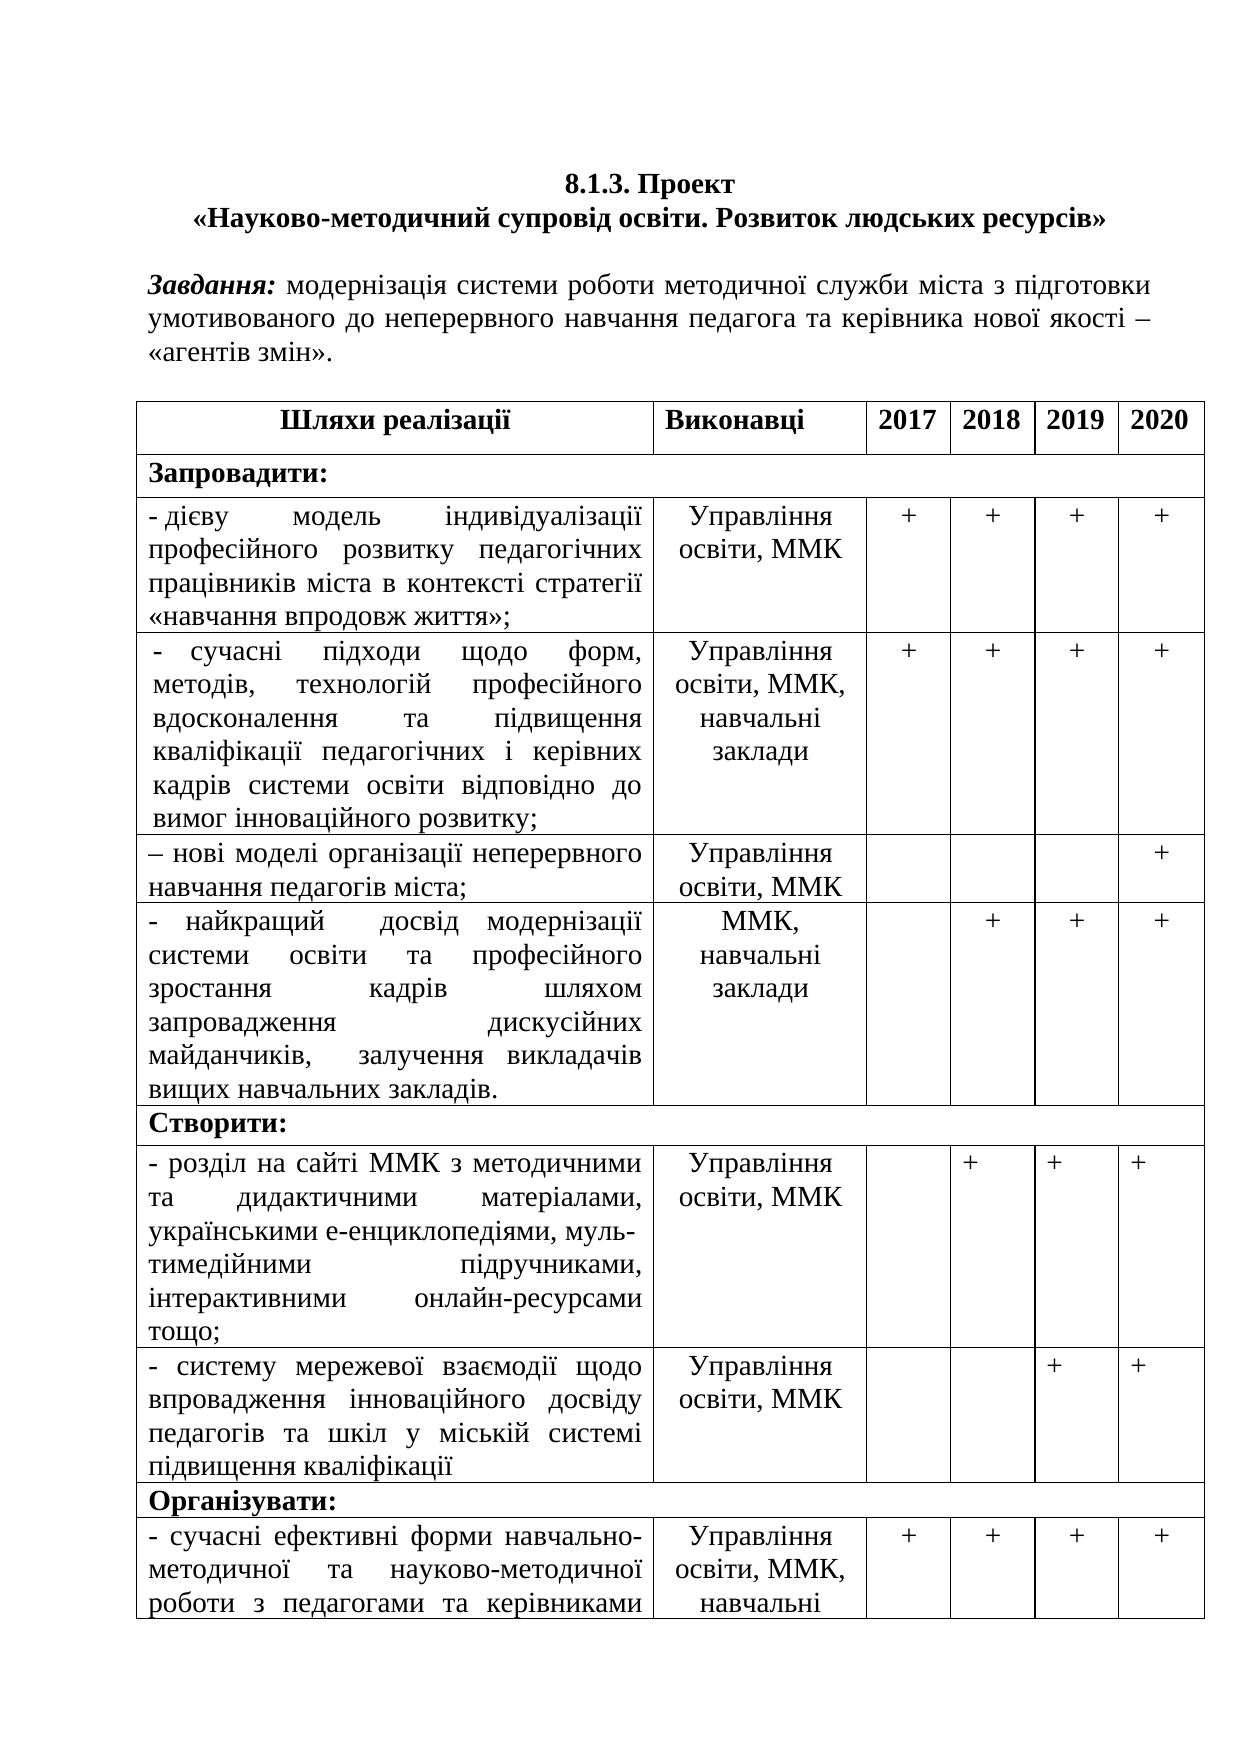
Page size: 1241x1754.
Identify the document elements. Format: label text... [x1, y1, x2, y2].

table_cell Управління освіти, ММК [654, 498, 866, 632]
table_cell [951, 835, 1034, 902]
table_cell + [1119, 498, 1204, 632]
table_cell - розділ на сайті ММК з методичними та дидактичними матеріалами, українськими е-енциклопедіями, муль-тимедійними підручниками, інтерактивними онлайн-ресурсами тощо; [137, 1146, 653, 1347]
table_cell + [1119, 1518, 1204, 1618]
table_cell Управління освіти, ММК [654, 1348, 866, 1482]
table_header Виконавці [654, 402, 866, 454]
table_cell [951, 1348, 1034, 1482]
table_cell + [1036, 498, 1118, 632]
table_cell ММК, навчальні заклади [654, 903, 866, 1104]
table_cell – нові моделі організації неперервного навчання педагогів міста; [137, 835, 653, 902]
table_header 2017 [867, 402, 950, 454]
text Завдання: модернізація системи роботи методичної служби міста з підготовки умотивованого до неперервного навчання педагога та керівника нової якості – «агентів змін». [148, 267, 1152, 368]
text 8.1.3. Проект [148, 166, 1152, 200]
table_cell + [1119, 835, 1204, 902]
table_cell + [1036, 633, 1118, 834]
table_cell [1036, 835, 1118, 902]
table_cell Управління освіти, ММК [654, 835, 866, 902]
table_cell [867, 903, 950, 1104]
table_cell [867, 835, 950, 902]
table_header 2019 [1036, 402, 1118, 454]
table_cell + [951, 903, 1034, 1104]
table_header Шляхи реалізації [137, 402, 653, 454]
table_cell Створити: [137, 1106, 1204, 1144]
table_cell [137, 1518, 653, 1618]
table_cell - дієву модель індивідуалізації професійного розвитку педагогічних працівників міста в контексті стратегії «навчання впродовж життя»; [137, 498, 653, 632]
table_cell + [1119, 1146, 1204, 1347]
table_cell Організувати: [137, 1483, 1204, 1517]
table_cell + [867, 1518, 950, 1618]
table_cell [867, 1348, 950, 1482]
table_cell + [867, 498, 950, 632]
table_cell [867, 1146, 950, 1347]
table_header 2018 [951, 402, 1034, 454]
table_cell + [1036, 1348, 1118, 1482]
table_header 2020 [1119, 402, 1204, 454]
table_cell + [1036, 1518, 1118, 1618]
table_cell + [1119, 633, 1204, 834]
table_cell Управління освіти, ММК [654, 1146, 866, 1347]
table_cell + [951, 1146, 1034, 1347]
list «Науково-методичний супровід освіти. Розвиток людських ресурсів» [148, 200, 1152, 233]
table_cell - систему мережевої взаємодії щодо впровадження інноваційного досвіду педагогів та шкіл у міській системі підвищення кваліфікації [137, 1348, 653, 1482]
table_cell + [1119, 903, 1204, 1104]
table_cell + [1036, 903, 1118, 1104]
table_cell + [951, 1518, 1034, 1618]
table_cell Запровадити: [137, 455, 1204, 497]
table_cell - найкращий досвід модернізації системи освіти та професійного зростання кадрів шляхом запровадження дискусійних майданчиків, залучення викладачів вищих навчальних закладів. [137, 903, 653, 1104]
table_cell Управління освіти, ММК, навчальні заклади [654, 633, 866, 834]
table_cell + [1036, 1146, 1118, 1347]
table_cell + [951, 498, 1034, 632]
table_cell + [1119, 1348, 1204, 1482]
table_cell сучасні підходи щодо форм, методів, технологій професійного вдосконалення та підвищення кваліфікації педагогічних і керівних кадрів системи освіти відповідно до вимог інноваційного розвитку; [137, 633, 653, 834]
table_cell + [951, 633, 1034, 834]
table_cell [654, 1518, 866, 1618]
table_cell + [867, 633, 950, 834]
